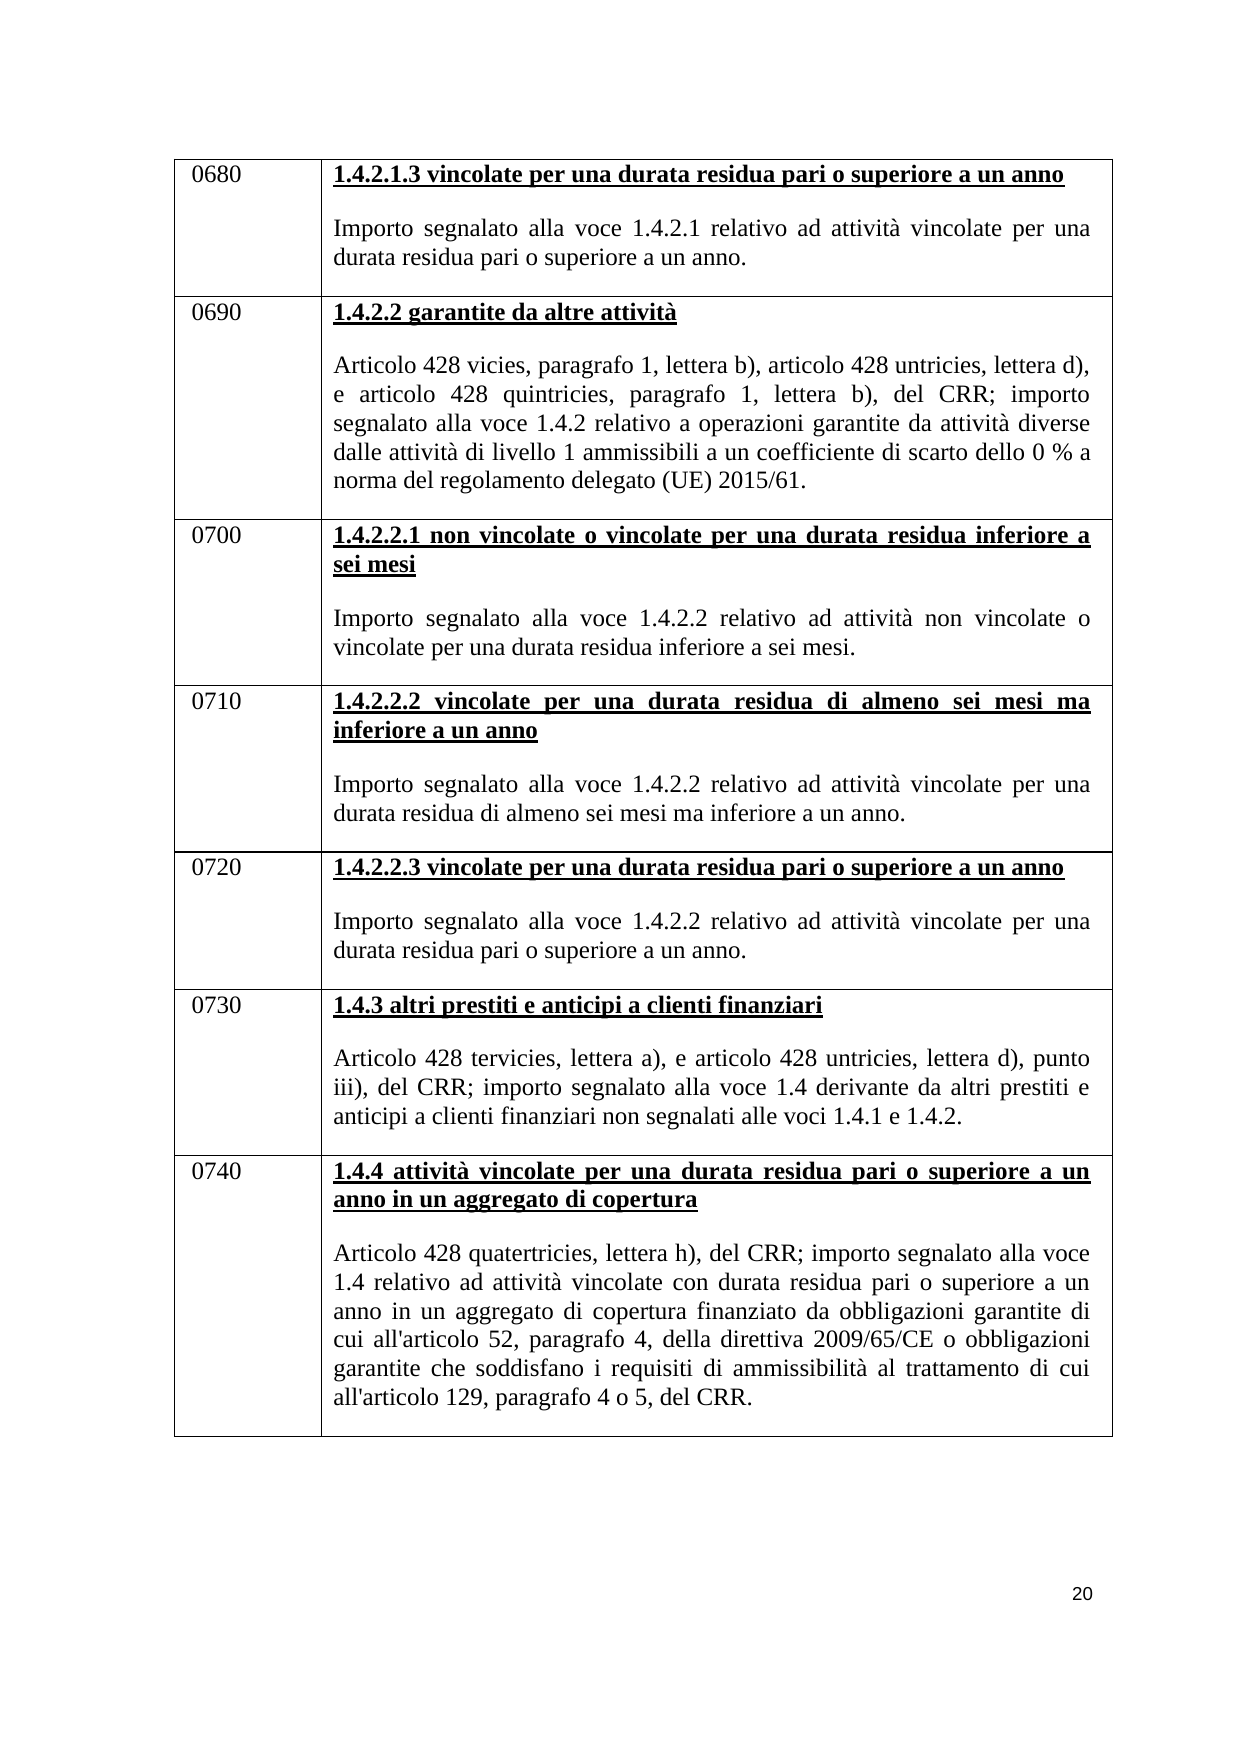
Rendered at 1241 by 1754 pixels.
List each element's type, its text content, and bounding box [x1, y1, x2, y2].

table_cell 1.4.2.1.3 vincolate per una durata residua pari o superiore a un anno Importo segnalato alla voce 1.4.2.1 relativo ad attività vincolate per una durata residua pari o superiore a un anno. [322, 160, 1112, 296]
table_cell 1.4.2.2.3 vincolate per una durata residua pari o superiore a un anno Importo segnalato alla voce 1.4.2.2 relativo ad attività vincolate per una durata residua pari o superiore a un anno. [322, 853, 1112, 989]
table_cell 1.4.3 altri prestiti e anticipi a clienti finanziari Articolo 428 tervicies, lettera a), e articolo 428 untricies, lettera d), punto iii), del CRR; importo segnalato alla voce 1.4 derivante da altri prestiti e anticipi a clienti finanziari non segnalati alle voci 1.4.1 e 1.4.2. [322, 990, 1112, 1155]
table_cell 0710 [175, 686, 321, 851]
table_cell 0680 [175, 160, 321, 296]
table_cell 0690 [175, 297, 321, 519]
table_cell 0730 [175, 990, 321, 1155]
table_cell 1.4.2.2 garantite da altre attività Articolo 428 vicies, paragrafo 1, lettera b), articolo 428 untricies, lettera d), e articolo 428 quintricies, paragrafo 1, lettera b), del CRR; importo segnalato alla voce 1.4.2 relativo a operazioni garantite da attività diverse dalle attività di livello 1 ammissibili a un coefficiente di scarto dello 0 % a norma del regolamento delegato (UE) 2015/61. [322, 297, 1112, 519]
table_cell 1.4.4 attività vincolate per una durata residua pari o superiore a un anno in un aggregato di copertura Articolo 428 quatertricies, lettera h), del CRR; importo segnalato alla voce 1.4 relativo ad attività vincolate con durata residua pari o superiore a un anno in un aggregato di copertura finanziato da obbligazioni garantite di cui all'articolo 52, paragrafo 4, della direttiva 2009/65/CE o obbligazioni garantite che soddisfano i requisiti di ammissibilità al trattamento di cui all'articolo 129, paragrafo 4 o 5, del CRR. [322, 1156, 1112, 1436]
table_cell 1.4.2.2.2 vincolate per una durata residua di almeno sei mesi ma inferiore a un anno Importo segnalato alla voce 1.4.2.2 relativo ad attività vincolate per una durata residua di almeno sei mesi ma inferiore a un anno. [322, 686, 1112, 851]
table_cell 0740 [175, 1156, 321, 1436]
table_cell 1.4.2.2.1 non vincolate o vincolate per una durata residua inferiore a sei mesi Importo segnalato alla voce 1.4.2.2 relativo ad attività non vincolate o vincolate per una durata residua inferiore a sei mesi. [322, 520, 1112, 685]
table_cell 0720 [175, 853, 321, 989]
table_cell 0700 [175, 520, 321, 685]
